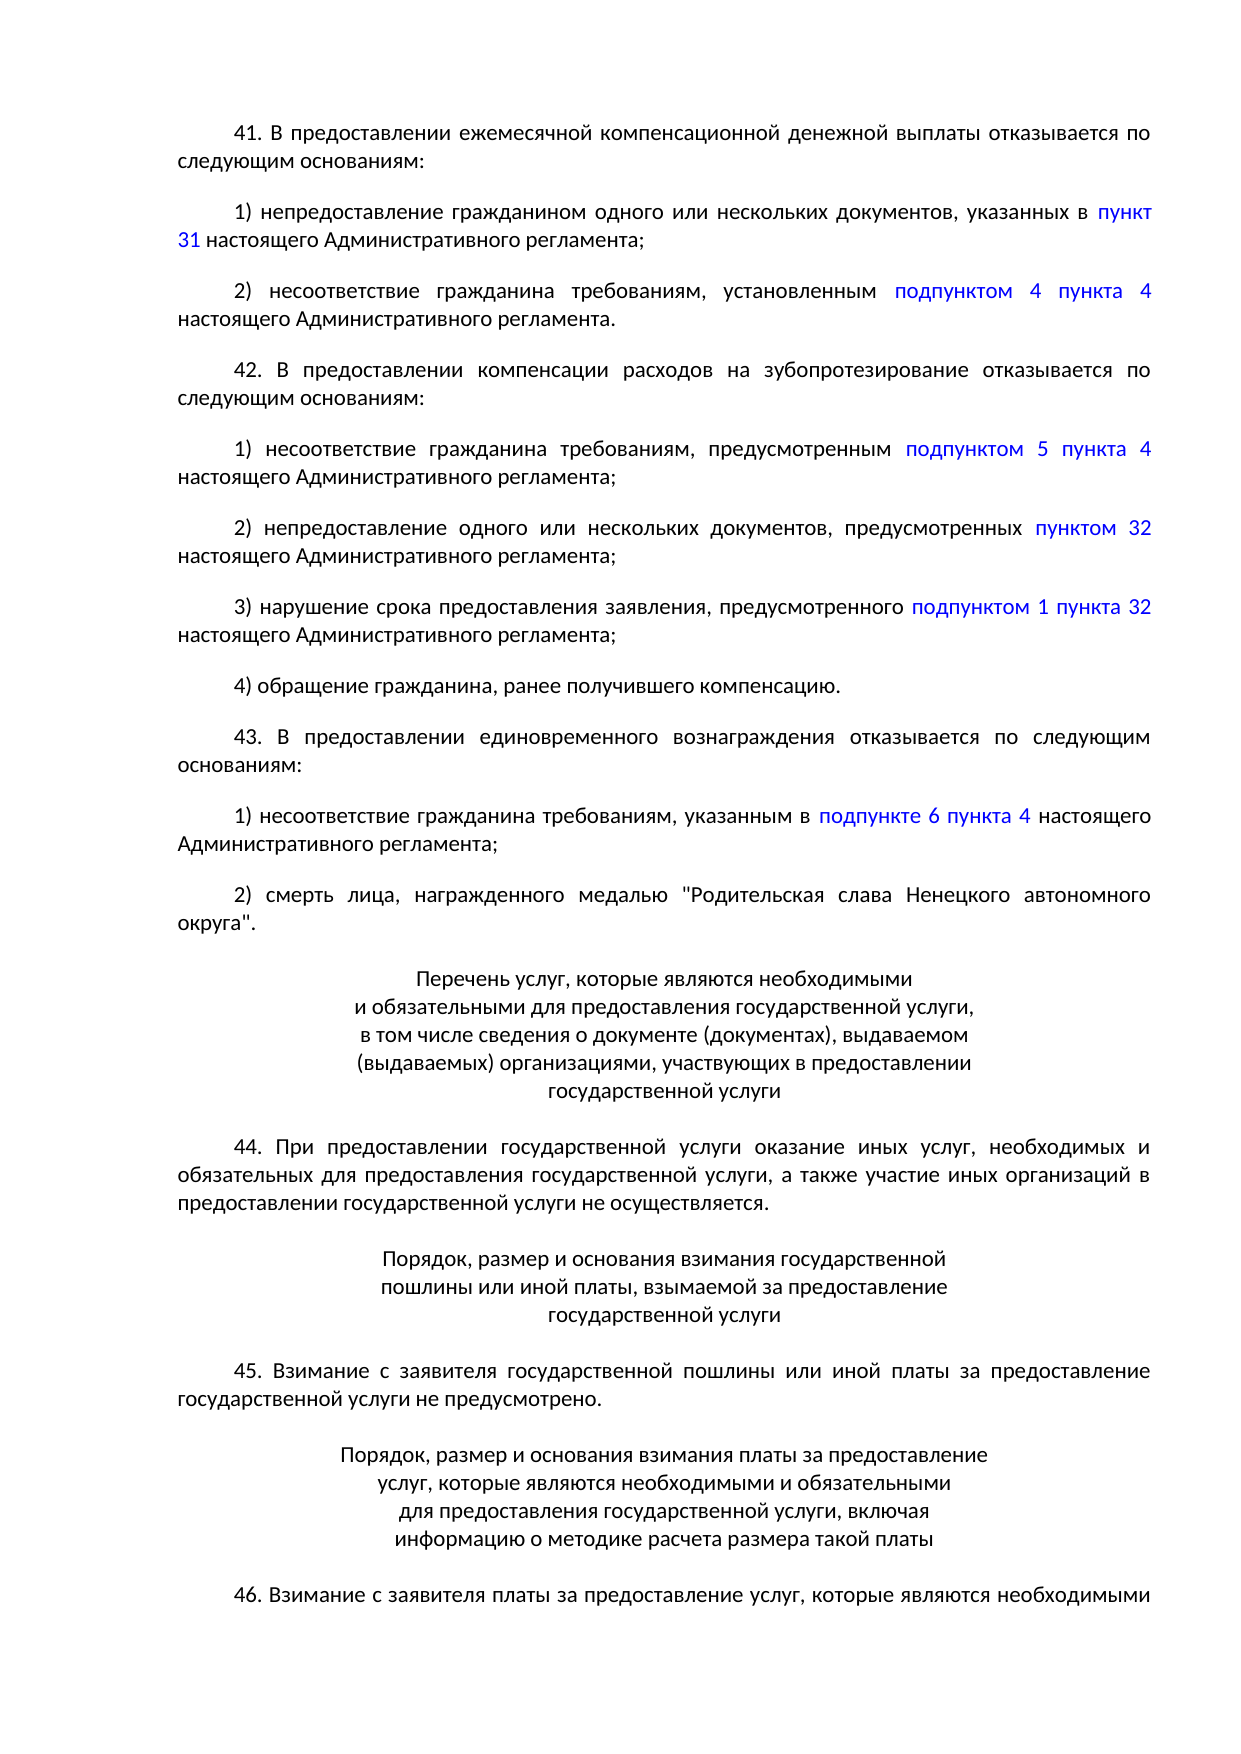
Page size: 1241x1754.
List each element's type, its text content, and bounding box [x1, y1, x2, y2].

text 43. В предоставлении единовременного вознаграждения отказывается по следующим основаниям: [177, 722, 1152, 778]
text (выдаваемых) организациями, участвующих в предоставлении [177, 1048, 1152, 1076]
text 2) непредоставление одного или нескольких документов, предусмотренных пунктом 32 настоящего Административного регламента; [177, 513, 1152, 569]
text Порядок, размер и основания взимания платы за предоставление [177, 1440, 1152, 1468]
text государственной услуги [177, 1300, 1152, 1328]
text 1) несоответствие гражданина требованиям, предусмотренным подпунктом 5 пункта 4 настоящего Административного регламента; [177, 434, 1152, 490]
text Перечень услуг, которые являются необходимыми [177, 964, 1152, 992]
text 3) нарушение срока предоставления заявления, предусмотренного подпунктом 1 пункта 32 настоящего Административного регламента; [177, 592, 1152, 648]
text 42. В предоставлении компенсации расходов на зубопротезирование отказывается по следующим основаниям: [177, 355, 1152, 411]
text Порядок, размер и основания взимания государственной [177, 1244, 1152, 1272]
text 41. В предоставлении ежемесячной компенсационной денежной выплаты отказывается по следующим основаниям: [177, 118, 1152, 174]
text 4) обращение гражданина, ранее получившего компенсацию. [177, 671, 1152, 699]
text информацию о методике расчета размера такой платы [177, 1524, 1152, 1552]
text 2) смерть лица, награжденного медалью "Родительская слава Ненецкого автономного округа". [177, 880, 1152, 936]
text 1) несоответствие гражданина требованиям, указанным в подпункте 6 пункта 4 настоящего Административного регламента; [177, 801, 1152, 857]
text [177, 1580, 1152, 1608]
text 45. Взимание с заявителя государственной пошлины или иной платы за предоставление государственной услуги не предусмотрено. [177, 1356, 1152, 1412]
text 2) несоответствие гражданина требованиям, установленным подпунктом 4 пункта 4 настоящего Административного регламента. [177, 276, 1152, 332]
text услуг, которые являются необходимыми и обязательными [177, 1468, 1152, 1496]
text и обязательными для предоставления государственной услуги, [177, 992, 1152, 1020]
text 44. При предоставлении государственной услуги оказание иных услуг, необходимых и обязательных для предоставления государственной услуги, а также участие иных организаций в предоставлении государственной услуги не осуществляется. [177, 1132, 1152, 1216]
text государственной услуги [177, 1076, 1152, 1104]
text для предоставления государственной услуги, включая [177, 1496, 1152, 1524]
text в том числе сведения о документе (документах), выдаваемом [177, 1020, 1152, 1048]
text 1) непредоставление гражданином одного или нескольких документов, указанных в пункт 31 настоящего Административного регламента; [177, 197, 1152, 253]
text пошлины или иной платы, взымаемой за предоставление [177, 1272, 1152, 1300]
